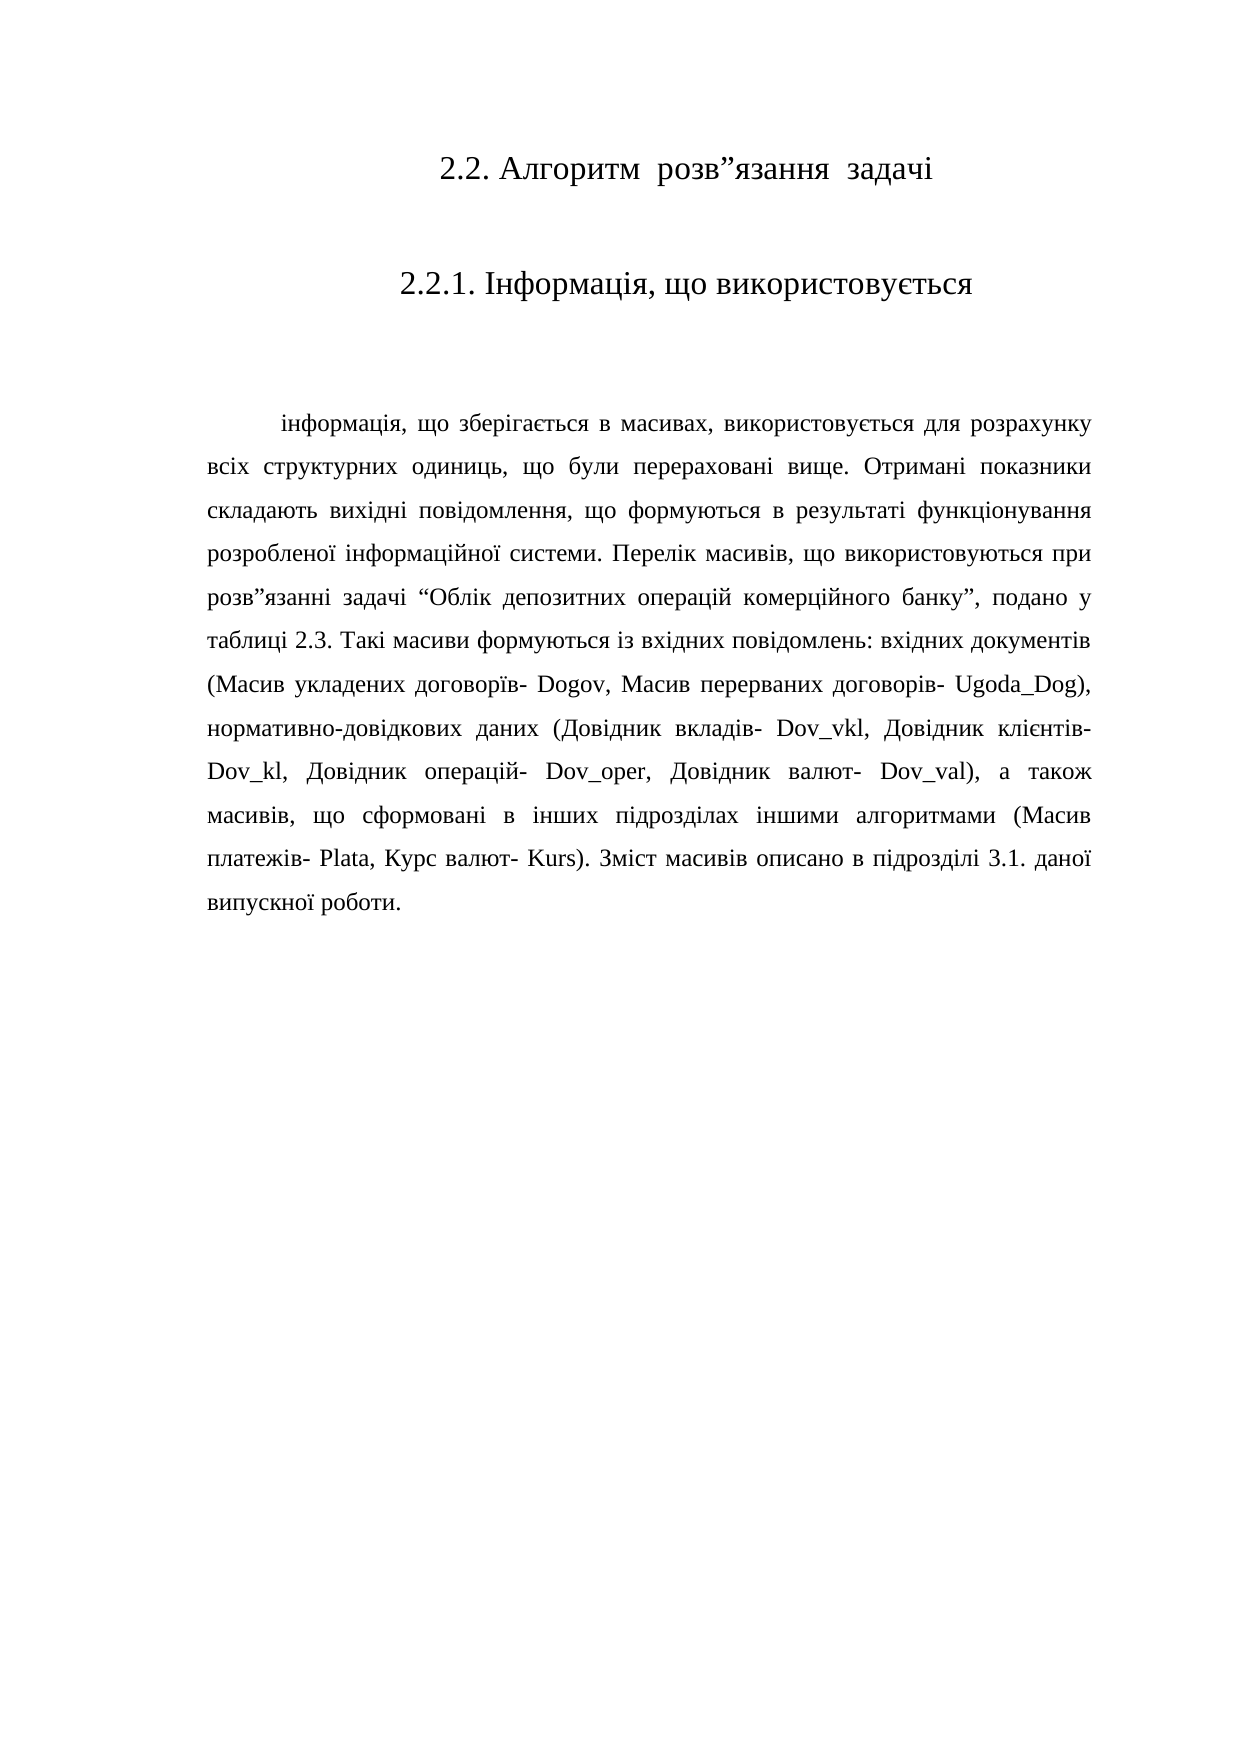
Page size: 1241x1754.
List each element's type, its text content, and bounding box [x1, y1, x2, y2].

text інформація, що зберігається в масивах, використовується для розрахунку всіх структурних одиниць, що були перераховані вище. Отримані показники складають вихідні повідомлення, що формуються в результаті функціонування розробленої інформаційної системи. Перелік масивів, що використовуються при розв”язанні задачі “Облік депозитних операцій комерційного банку”, подано у таблиці 2.3. Такі масиви формуються із вхідних повідомлень: вхідних документів (Масив укладених договорїв- Dogov, Масив перерваних договорів- Ugoda_Dog), нормативно-довідкових даних (Довідник вкладів- Dov_vkl, Довідник клієнтів-Dov_kl, Довідник операцій- Dov_oper, Довідник валют- Dov_val), а також масивів, що сформовані в інших підрозділах іншими алгоритмами (Масив платежів- Plata, Курс валют- Kurs). Зміст масивів описано в підрозділі 3.1. даної випускної роботи. [207, 408, 1092, 916]
text 2.2. Алгоритм розв”язання задачі [207, 148, 1092, 186]
text 2.2.1. Інформація, що використовується [207, 263, 1092, 301]
